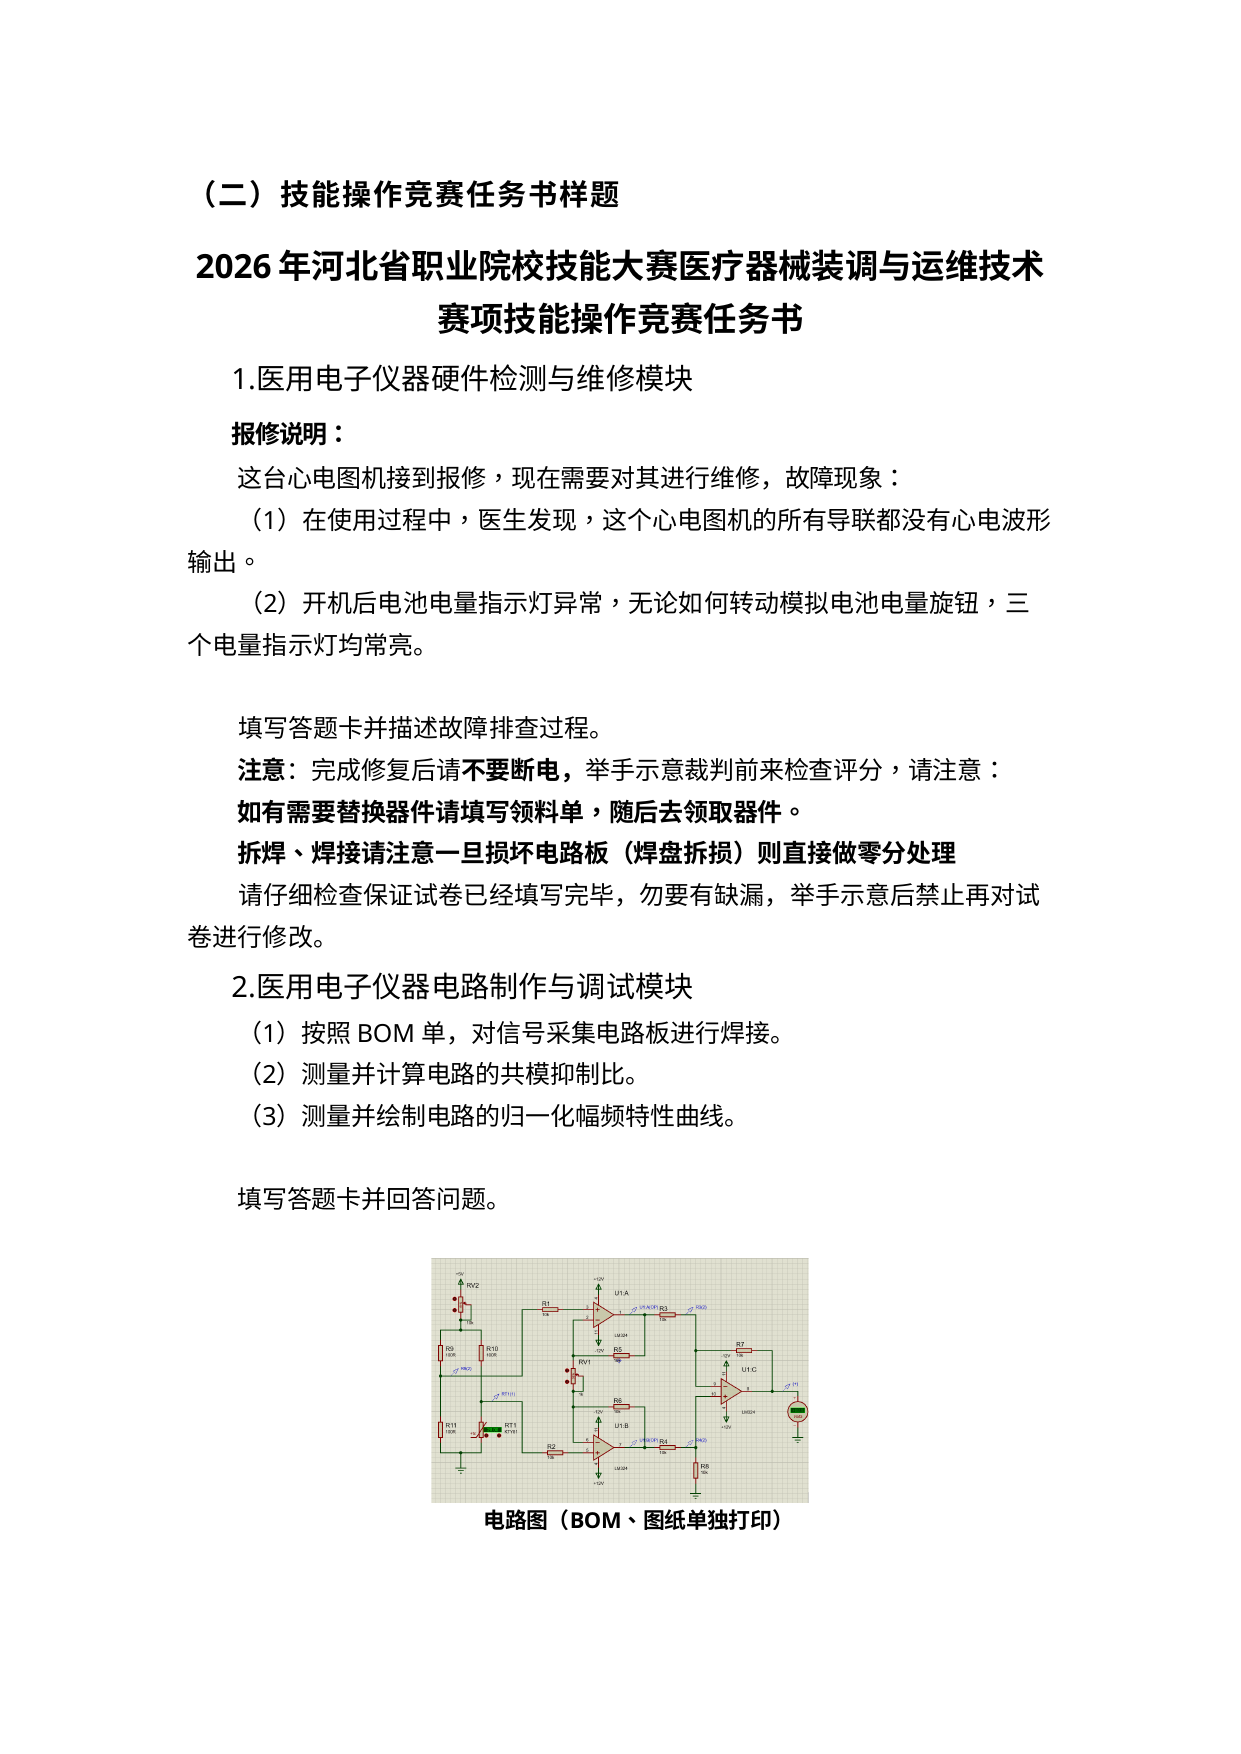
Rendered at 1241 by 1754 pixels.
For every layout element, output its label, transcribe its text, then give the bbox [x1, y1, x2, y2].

text （1）在使用过程中，医生发现，这个心电图机的所有导联都没有心电波形输出。 [187, 496, 1053, 579]
text 拆焊、焊接请注意一旦损坏电路板（焊盘拆损）则直接做零分处理 [187, 829, 1053, 871]
text （2）开机后电池电量指示灯异常，无论如何转动模拟电池电量旋钮，三个电量指示灯均常亮。 [187, 579, 1053, 663]
text 报修说明： [187, 400, 1053, 454]
text 如有需要替换器件请填写领料单，随后去领取器件。 [187, 788, 1053, 829]
text 2026年河北省职业院校技能大赛医疗器械装调与运维技术赛项技能操作竞赛任务书 [187, 240, 1053, 341]
text （3）测量并绘制电路的归一化幅频特性曲线。 [187, 1092, 1053, 1134]
text 电路图（BOM、图纸单独打印） [187, 1503, 1053, 1534]
picture [431, 1258, 809, 1503]
text 请仔细检查保证试卷已经填写完毕，勿要有缺漏，举手示意后禁止再对试卷进行修改。 [187, 871, 1053, 954]
text 填写答题卡并回答问题。 [187, 1175, 1053, 1217]
text （1）按照 BOM 单，对信号采集电路板进行焊接。 [187, 1009, 1053, 1050]
text 1.医用电子仪器硬件检测与维修模块 [187, 346, 1053, 400]
text （二）技能操作竞赛任务书样题 [187, 162, 1053, 216]
text 这台心电图机接到报修，现在需要对其进行维修，故障现象： [187, 454, 1053, 496]
text 填写答题卡并描述故障排查过程。 [187, 704, 1053, 746]
text 2.医用电子仪器电路制作与调试模块 [187, 954, 1053, 1009]
text （2）测量并计算电路的共模抑制比。 [187, 1050, 1053, 1092]
text 注意：完成修复后请不要断电，举手示意裁判前来检查评分，请注意： [187, 746, 1053, 788]
